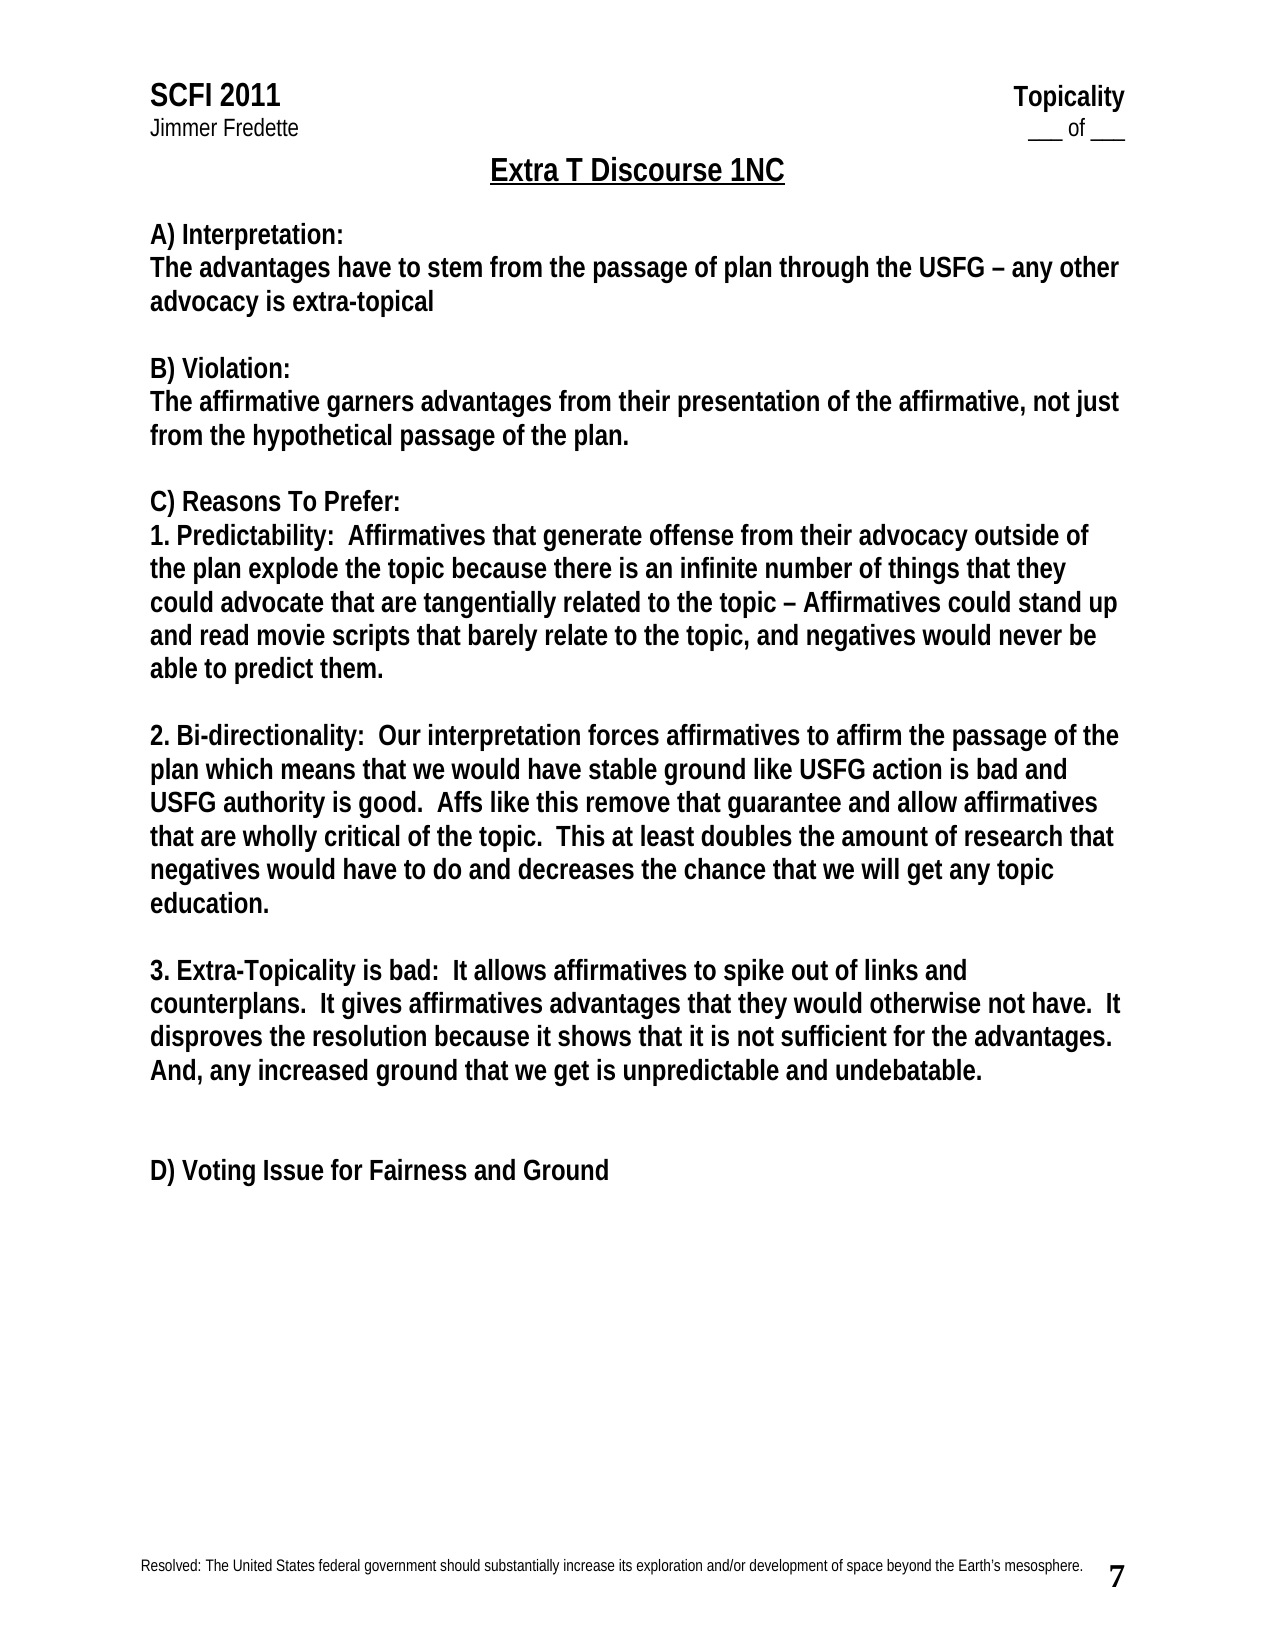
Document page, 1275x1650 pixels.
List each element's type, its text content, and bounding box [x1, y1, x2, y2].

text 2. Bi-directionality: Our interpretation forces affirmatives to affirm the passage of the plan which means that we would have stable ground like USFG action is bad and USFG authority is good. Affs like this remove that guarantee and allow affirmatives that are wholly critical of the topic. This at least doubles the amount of research that negatives would have to do and decreases the chance that we will get any topic education. [150, 718, 1125, 919]
text A) Interpretation: [150, 217, 1125, 250]
text The affirmative garners advantages from their presentation of the affirmative, not just from the hypothetical passage of the plan. [150, 384, 1125, 451]
text Extra T Discourse 1NC [150, 150, 1125, 188]
text The advantages have to stem from the passage of plan through the USFG – any other advocacy is extra-topical [150, 250, 1125, 317]
text C) Reasons To Prefer: [150, 484, 1125, 518]
text D) Voting Issue for Fairness and Ground [150, 1153, 1125, 1187]
text 3. Extra-Topicality is bad: It allows affirmatives to spike out of links and counterplans. It gives affirmatives advantages that they would otherwise not have. It disproves the resolution because it shows that it is not sufficient for the advantages. And, any increased ground that we get is unpredictable and undebatable. [150, 953, 1125, 1086]
text B) Violation: [150, 351, 1125, 384]
text 1. Predictability: Affirmatives that generate offense from their advocacy outside of the plan explode the topic because there is an infinite number of things that they could advocate that are tangentially related to the topic – Affirmatives could stand up and read movie scripts that barely relate to the topic, and negatives would never be able to predict them. [150, 518, 1125, 685]
